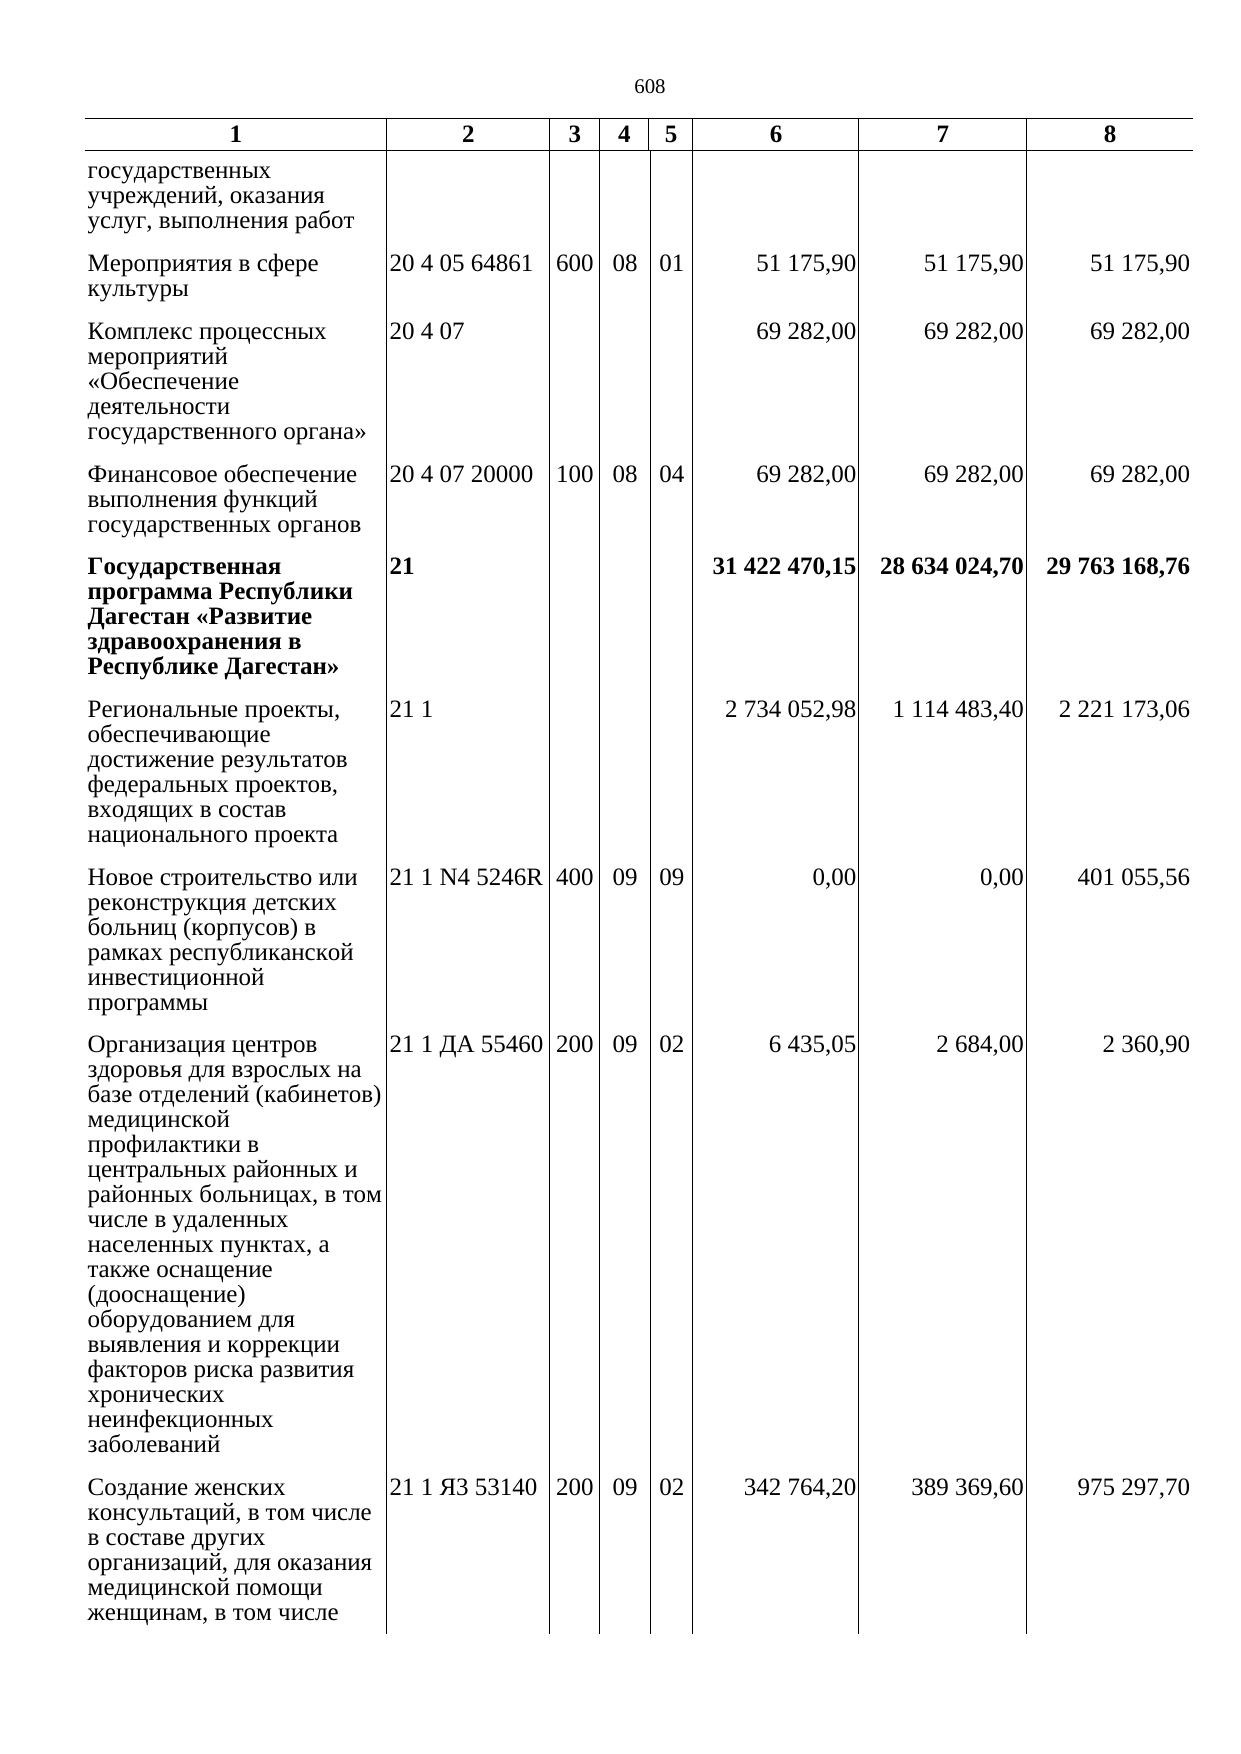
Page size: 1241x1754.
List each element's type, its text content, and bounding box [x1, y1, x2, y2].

table_header 1 [85, 119, 386, 150]
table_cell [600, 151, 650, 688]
table_header 3 [550, 119, 599, 150]
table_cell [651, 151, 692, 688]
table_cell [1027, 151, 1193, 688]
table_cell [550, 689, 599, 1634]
table_header 7 [859, 119, 1026, 150]
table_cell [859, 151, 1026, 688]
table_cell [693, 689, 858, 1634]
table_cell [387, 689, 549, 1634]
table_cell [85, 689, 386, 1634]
table_header 6 [693, 119, 858, 150]
table_header 4 [600, 119, 648, 150]
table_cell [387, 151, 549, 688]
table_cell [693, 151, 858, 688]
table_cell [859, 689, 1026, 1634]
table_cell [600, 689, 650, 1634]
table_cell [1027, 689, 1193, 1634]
table_header 5 [649, 119, 692, 150]
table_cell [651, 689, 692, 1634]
table_header 2 [387, 119, 549, 150]
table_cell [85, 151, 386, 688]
table_header 8 [1027, 119, 1193, 150]
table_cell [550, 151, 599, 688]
